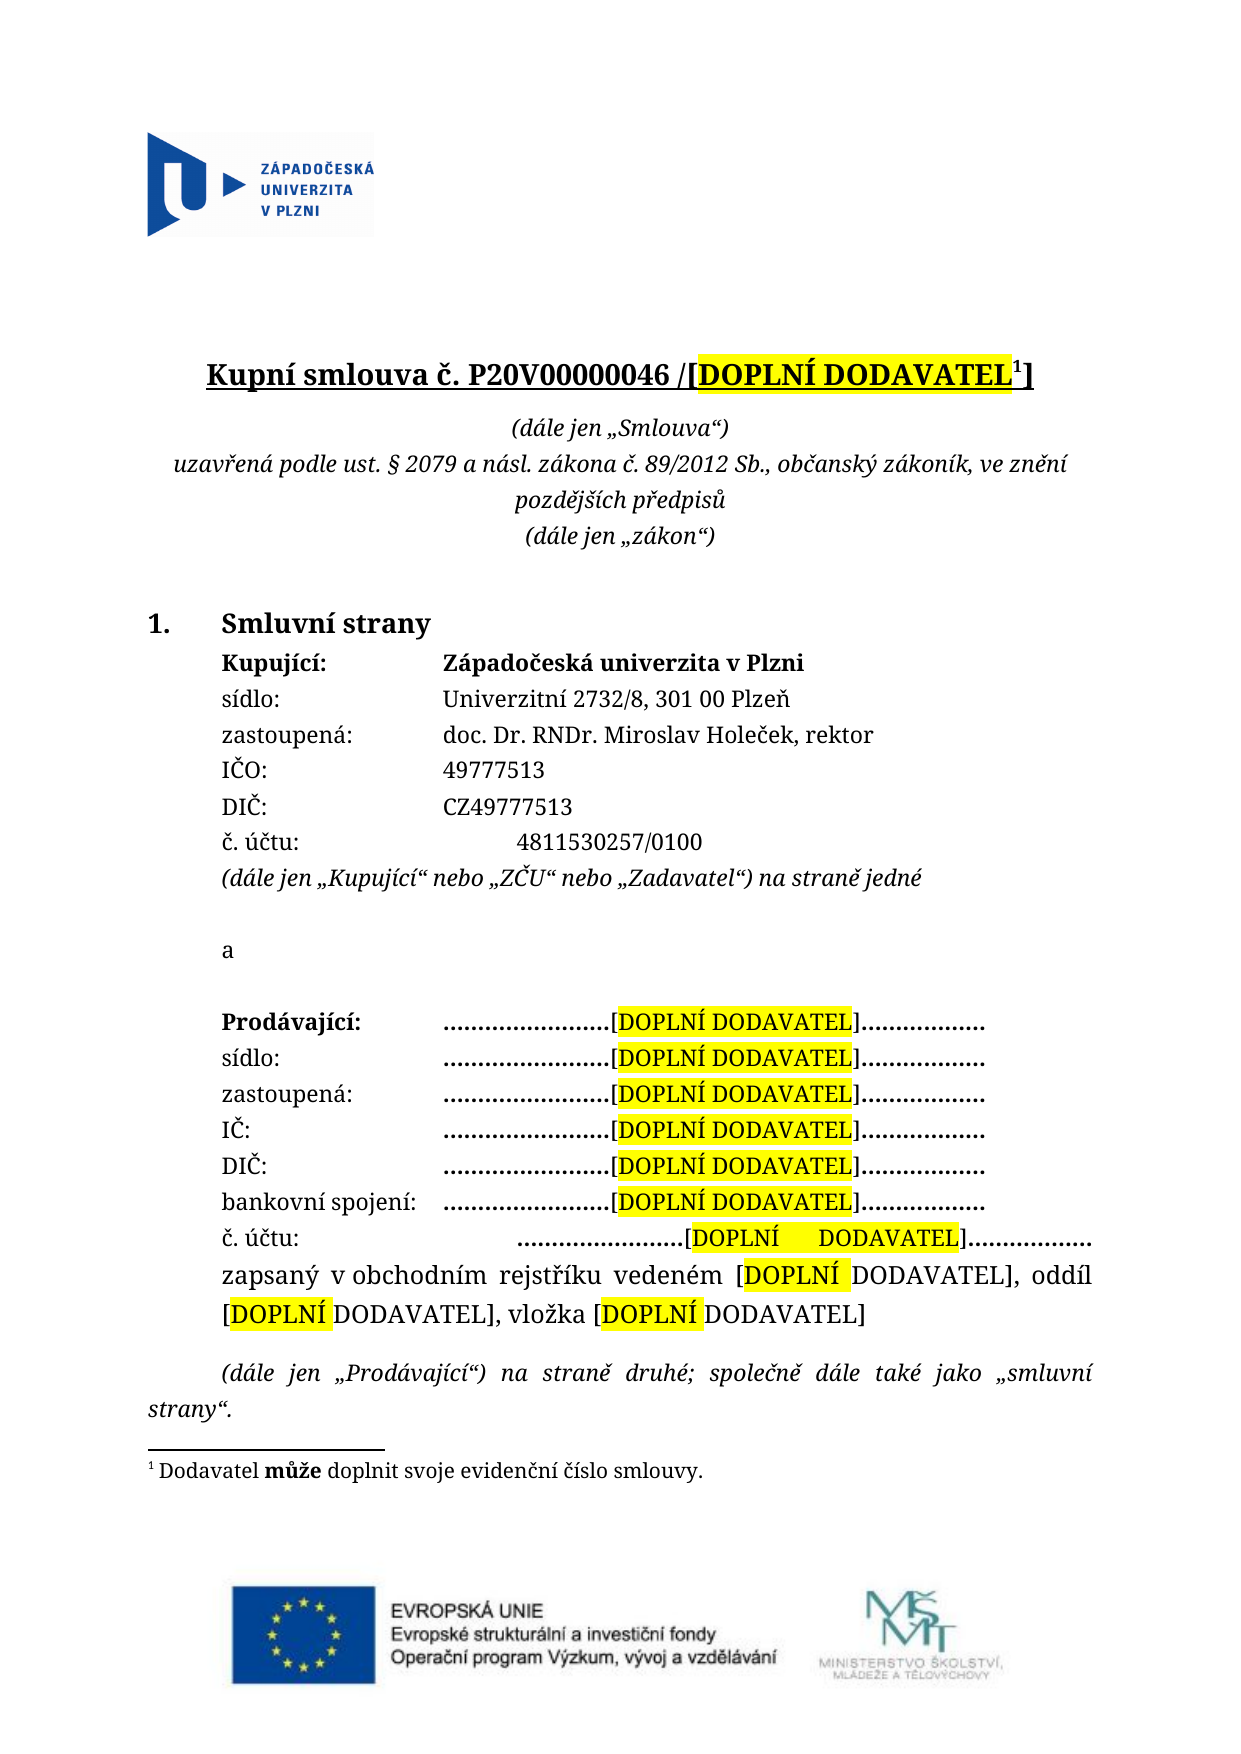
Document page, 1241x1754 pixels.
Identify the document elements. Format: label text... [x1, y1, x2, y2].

text Kupující: Západočeská univerzita v Plzni [221, 647, 1093, 678]
text č. účtu: ……………………[DOPLNÍ DODAVATEL]……………… zapsaný v obchodním rejstříku vedeném [DOPLNÍ DODAVATEL], oddíl [DOPLNÍ DODAVATEL], vložka [DOPLNÍ DODAVATEL] [221, 1222, 1093, 1331]
text bankovní spojení: ……………………[DOPLNÍ DODAVATEL]……………… [852, 1186, 1093, 1217]
text (dále jen „Prodávající“) na straně druhé; společně dále také jako „smluvní strany“. [148, 1357, 1093, 1424]
text IČ: ……………………[DOPLNÍ DODAVATEL]……………… [221, 1114, 618, 1145]
text sídlo: Univerzitní 2732/8, 301 00 Plzeň [221, 683, 1093, 714]
text IČO: 49777513 [221, 754, 1093, 786]
text bankovní spojení: ……………………[DOPLNÍ DODAVATEL]……………… [148, 1186, 618, 1217]
text 1. Smluvní strany [148, 604, 1093, 641]
text DIČ: ……………………[DOPLNÍ DODAVATEL]……………… [221, 1150, 618, 1181]
text sídlo: ……………………[DOPLNÍ DODAVATEL]……………… [221, 1042, 618, 1073]
text č. účtu: 4811530257/0100 [221, 826, 1093, 858]
text sídlo: ……………………[DOPLNÍ DODAVATEL]……………… [852, 1042, 1093, 1073]
text zastoupená: ……………………[DOPLNÍ DODAVATEL]……………… [852, 1078, 1093, 1109]
text (dále jen „Kupující“ nebo „ZČU“ nebo „Zadavatel“) na straně jedné [221, 862, 1093, 893]
text Kupní smlouva č. P20V00000046 /[DOPLNÍ DODAVATEL] [1012, 354, 1093, 394]
text DIČ: CZ49777513 [221, 790, 1093, 822]
text IČ: ……………………[DOPLNÍ DODAVATEL]……………… [852, 1114, 1093, 1145]
text Prodávající: ……………………[DOPLNÍ DODAVATEL]……………… [852, 1006, 1093, 1037]
text (dále jen „zákon“) [148, 520, 1093, 551]
text Prodávající: ……………………[DOPLNÍ DODAVATEL]……………… [148, 1006, 618, 1037]
text DIČ: ……………………[DOPLNÍ DODAVATEL]……………… [852, 1150, 1093, 1181]
text zastoupená: doc. Dr. RNDr. Miroslav Holeček, rektor [221, 718, 1093, 750]
text zastoupená: ……………………[DOPLNÍ DODAVATEL]……………… [221, 1078, 618, 1109]
text a [221, 934, 1093, 965]
picture [147, 132, 374, 237]
text Kupní smlouva č. P20V00000046 /[DOPLNÍ DODAVATEL] [148, 354, 698, 394]
text uzavřená podle ust. § 2079 a násl. zákona č. 89/2012 Sb., občanský zákoník, ve znění pozdějších předpisů [148, 448, 1093, 515]
text (dále jen „Smlouva“) [148, 412, 1093, 443]
picture [160, 1538, 1081, 1720]
